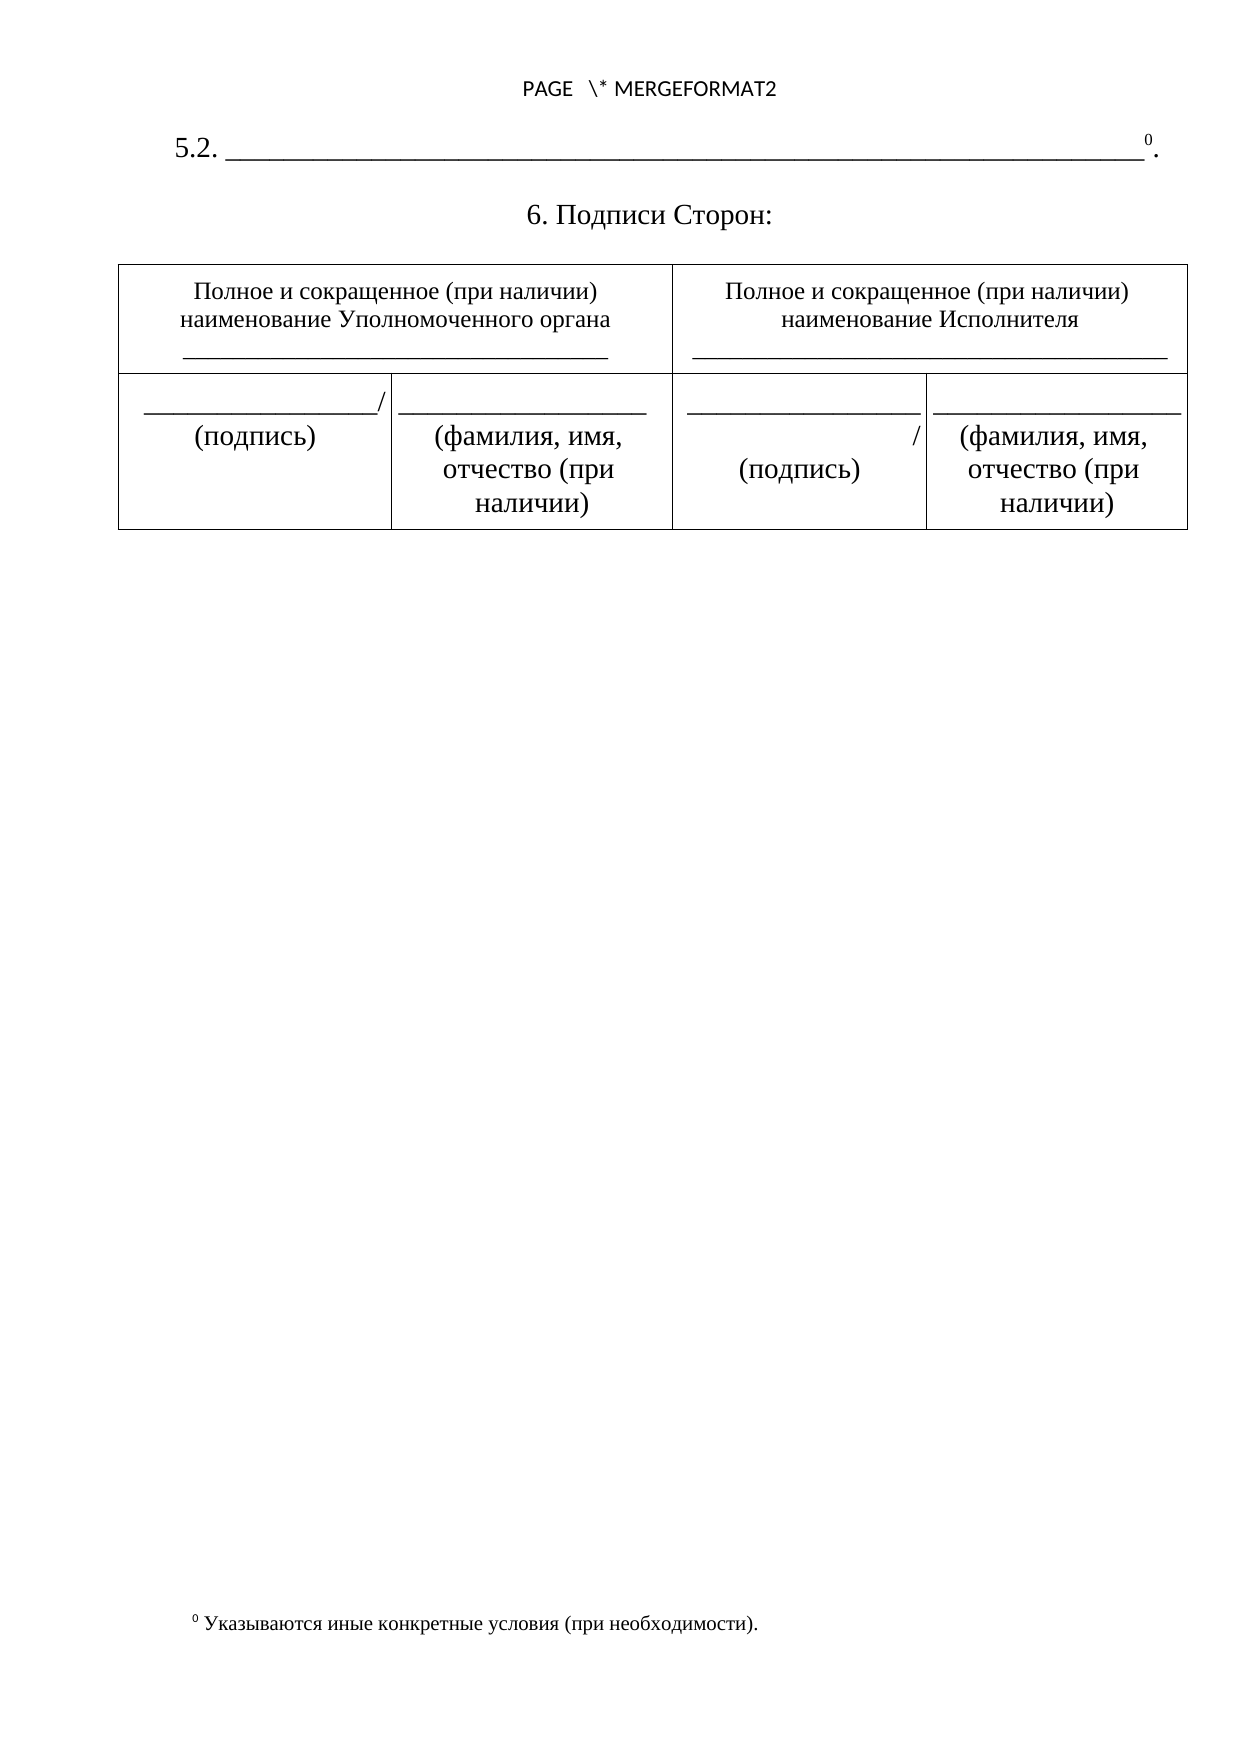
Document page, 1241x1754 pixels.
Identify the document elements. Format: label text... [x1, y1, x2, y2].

table_cell _________________ (фамилия, имя, отчество (при наличии) [392, 374, 672, 529]
text 6. Подписи Сторон: [118, 197, 1181, 231]
table_cell ________________/ (подпись) [119, 374, 391, 529]
table_cell ________________/ (подпись) [673, 374, 926, 529]
text 5.2. _______________________________________________________________. [118, 130, 1181, 163]
table_cell _________________ (фамилия, имя, отчество (при наличии) [927, 374, 1187, 529]
table_header Полное и сокращенное (при наличии) наименование Исполнителя ______________________________________ [673, 265, 1187, 373]
table_header Полное и сокращенное (при наличии) наименование Уполномоченного органа __________________________________ [119, 265, 672, 373]
